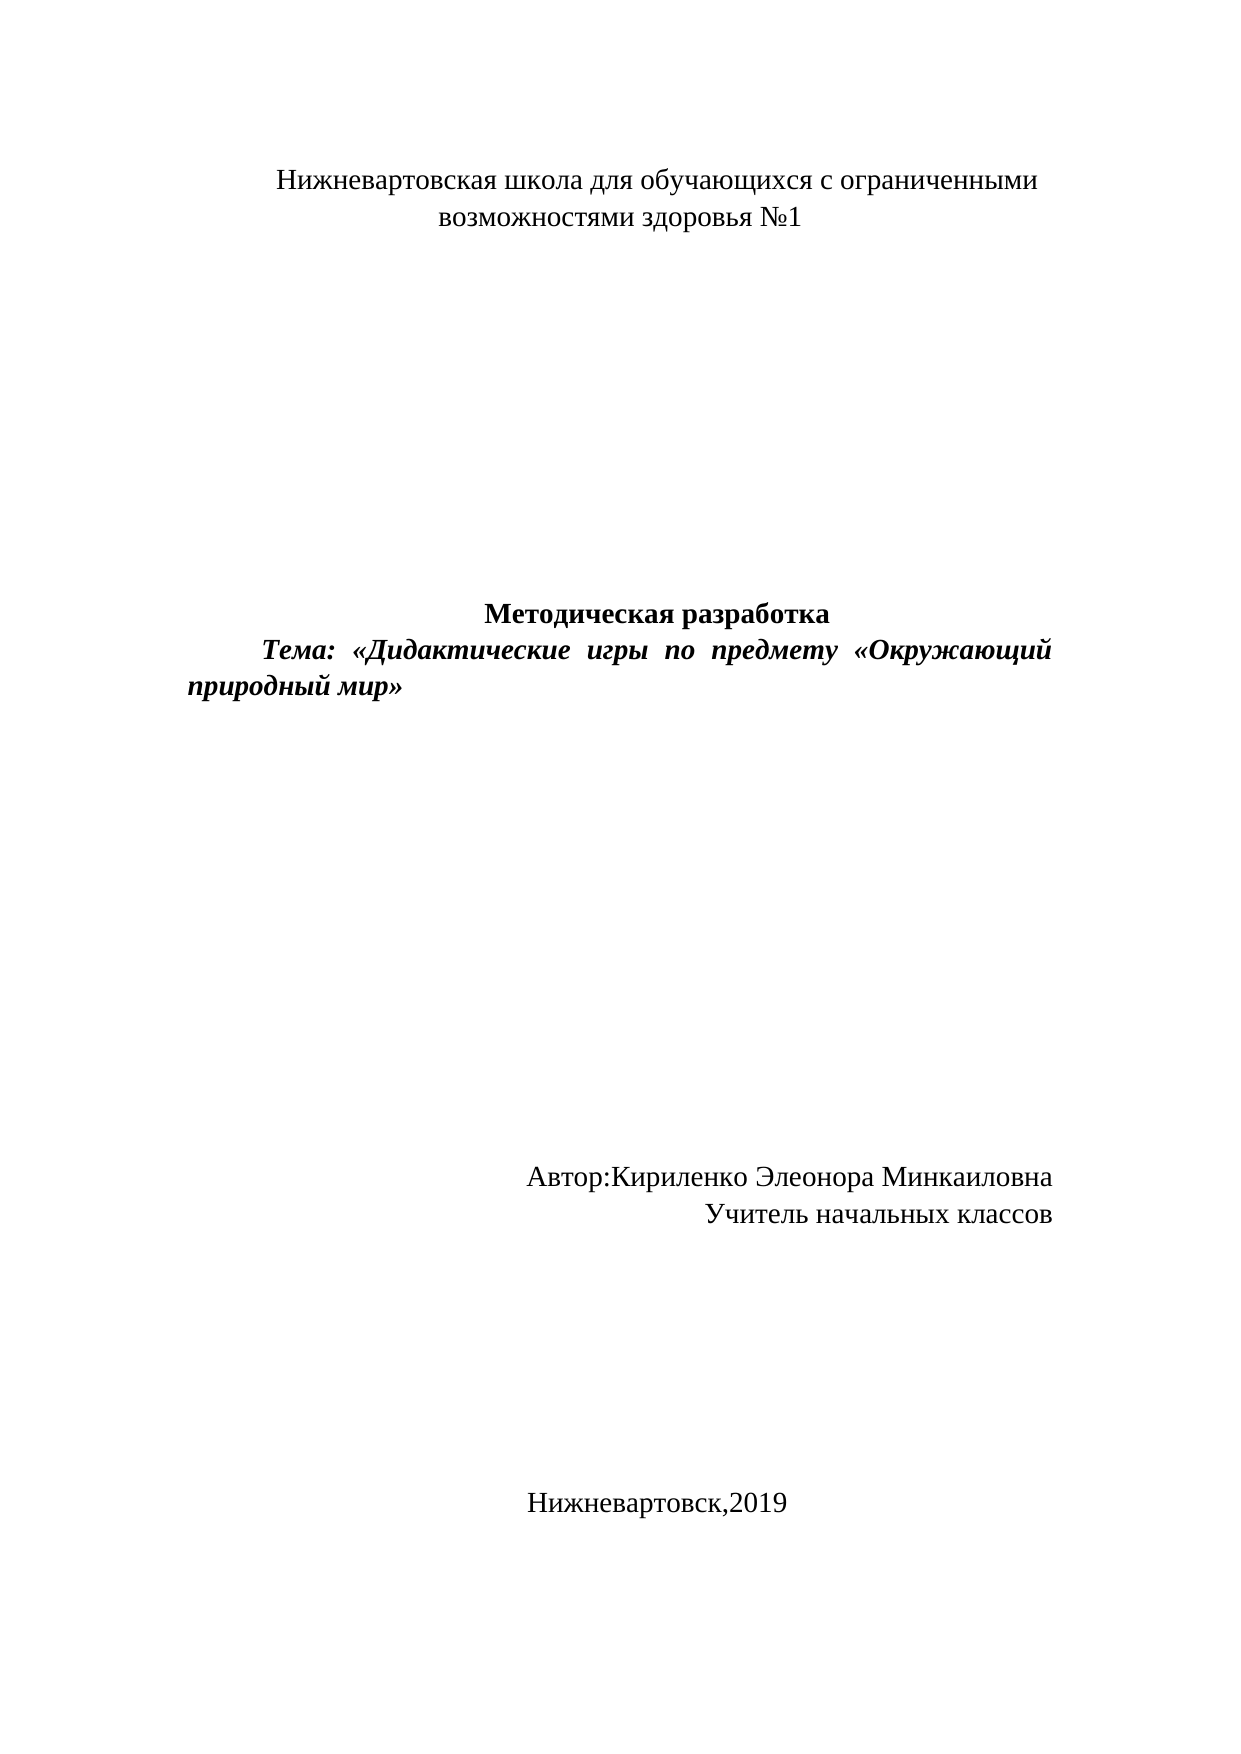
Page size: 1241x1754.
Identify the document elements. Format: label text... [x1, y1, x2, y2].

text Автор:Кириленко Элеонора Минкаиловна [187, 1159, 1053, 1193]
text Методическая разработка [187, 596, 1053, 630]
text Учитель начальных классов [187, 1196, 1053, 1229]
text Тема: «Дидактические игры по предмету «Окружающий природный мир» [187, 632, 1053, 702]
text Нижневартовская школа для обучающихся с ограниченными возможностями здоровья №1 [187, 162, 1053, 232]
text Нижневартовск,2019 [187, 1485, 1053, 1518]
